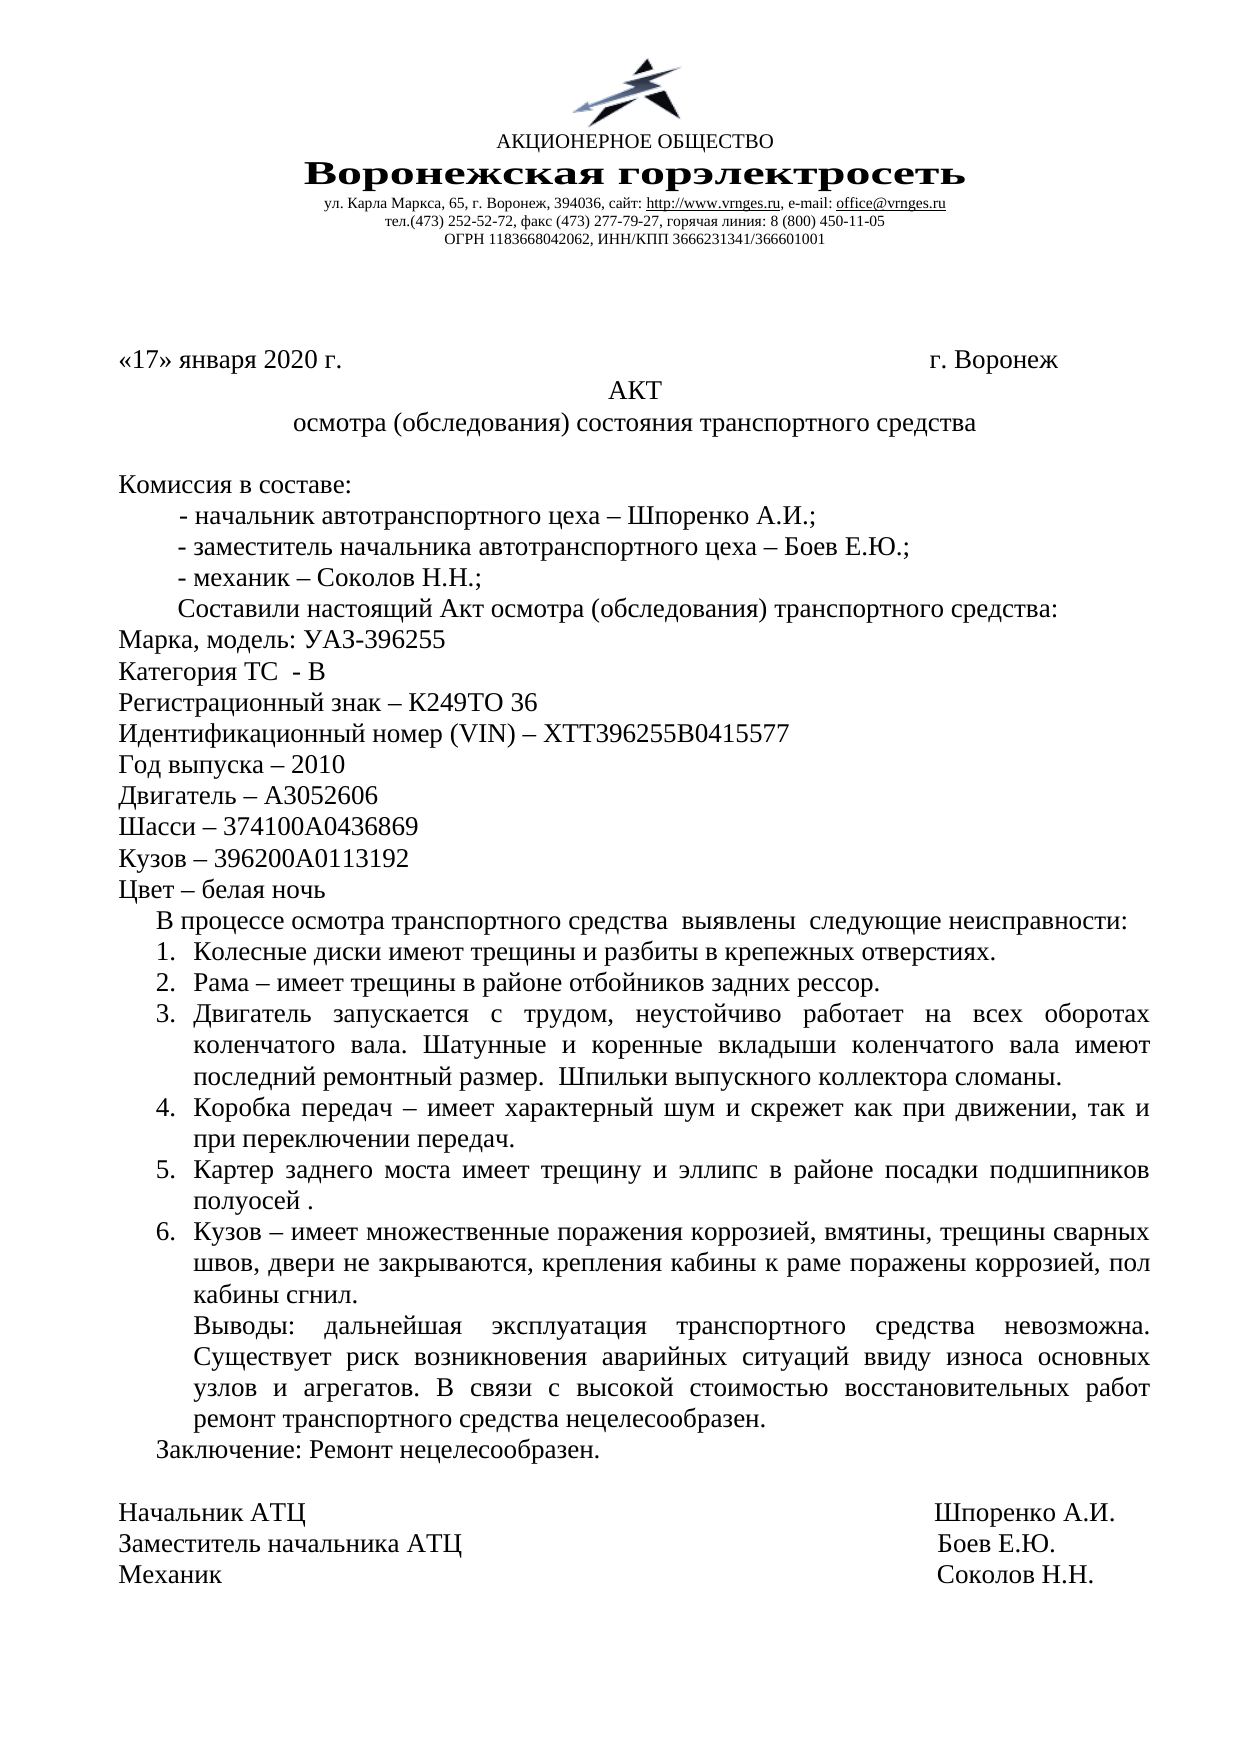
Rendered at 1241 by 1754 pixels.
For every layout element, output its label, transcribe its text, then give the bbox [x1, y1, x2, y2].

text «17» января 2020 г. г. Воронеж [118, 343, 1152, 374]
text Двигатель – А3052606 [118, 779, 1152, 811]
text Регистрационный знак – К249ТО 36 [118, 686, 1152, 717]
text Марка, модель: УАЗ-396255 [118, 624, 1152, 655]
text Начальник АТЦ Шпоренко А.И. [118, 1496, 1152, 1527]
text - начальник автотранспортного цеха – Шпоренко А.И.; [118, 499, 1152, 530]
text Год выпуска – 2010 [118, 748, 1152, 779]
text Категория ТС - В [118, 655, 1152, 686]
list Картер заднего моста имеет трещину и эллипс в районе посадки подшипников полуосей . [156, 1153, 1152, 1215]
list Двигатель запускается с трудом, неустойчиво работает на всех оборотах коленчатого вала. Шатунные и коренные вкладыши коленчатого вала имеют последний ремонтный размер. Шпильки выпускного коллектора сломаны. [156, 997, 1152, 1091]
list Кузов – имеет множественные поражения коррозией, вмятины, трещины сварных швов, двери не закрываются, крепления кабины к раме поражены коррозией, пол кабины сгнил. [156, 1215, 1152, 1309]
text В процессе осмотра транспортного средства выявлены следующие неисправности: [118, 904, 1152, 935]
text - заместитель начальника автотранспортного цеха – Боев Е.Ю.; [177, 530, 1152, 561]
list Колесные диски имеют трещины и разбиты в крепежных отверстиях. [156, 935, 1152, 966]
text АКТ [118, 374, 1152, 406]
text Комиссия в составе: [118, 468, 1152, 499]
text Механик Соколов Н.Н. [118, 1558, 1152, 1589]
list Рама – имеет трещины в районе отбойников задних рессор. [156, 966, 1152, 997]
list Выводы: дальнейшая эксплуатация транспортного средства невозможна. Существует риск возникновения аварийных ситуаций ввиду износа основных узлов и агрегатов. В связи с высокой стоимостью восстановительных работ ремонт транспортного средства нецелесообразен. [193, 1309, 1152, 1433]
text Цвет – белая ночь [118, 873, 1152, 904]
text Кузов – 396200А0113192 [118, 842, 1152, 873]
text осмотра (обследования) состояния транспортного средства [118, 406, 1152, 437]
text Составили настоящий Акт осмотра (обследования) транспортного средства: [118, 592, 1152, 624]
text - механик – Соколов Н.Н.; [177, 561, 1152, 592]
text Идентификационный номер (VIN) – ХТТ396255В0415577 [118, 717, 1152, 748]
list Коробка передач – имеет характерный шум и скрежет как при движении, так и при переключении передач. [156, 1091, 1152, 1153]
text Шасси – 374100А0436869 [118, 811, 1152, 842]
text Заключение: Ремонт нецелесообразен. [118, 1433, 1152, 1464]
text Заместитель начальника АТЦ Боев Е.Ю. [118, 1527, 1152, 1558]
